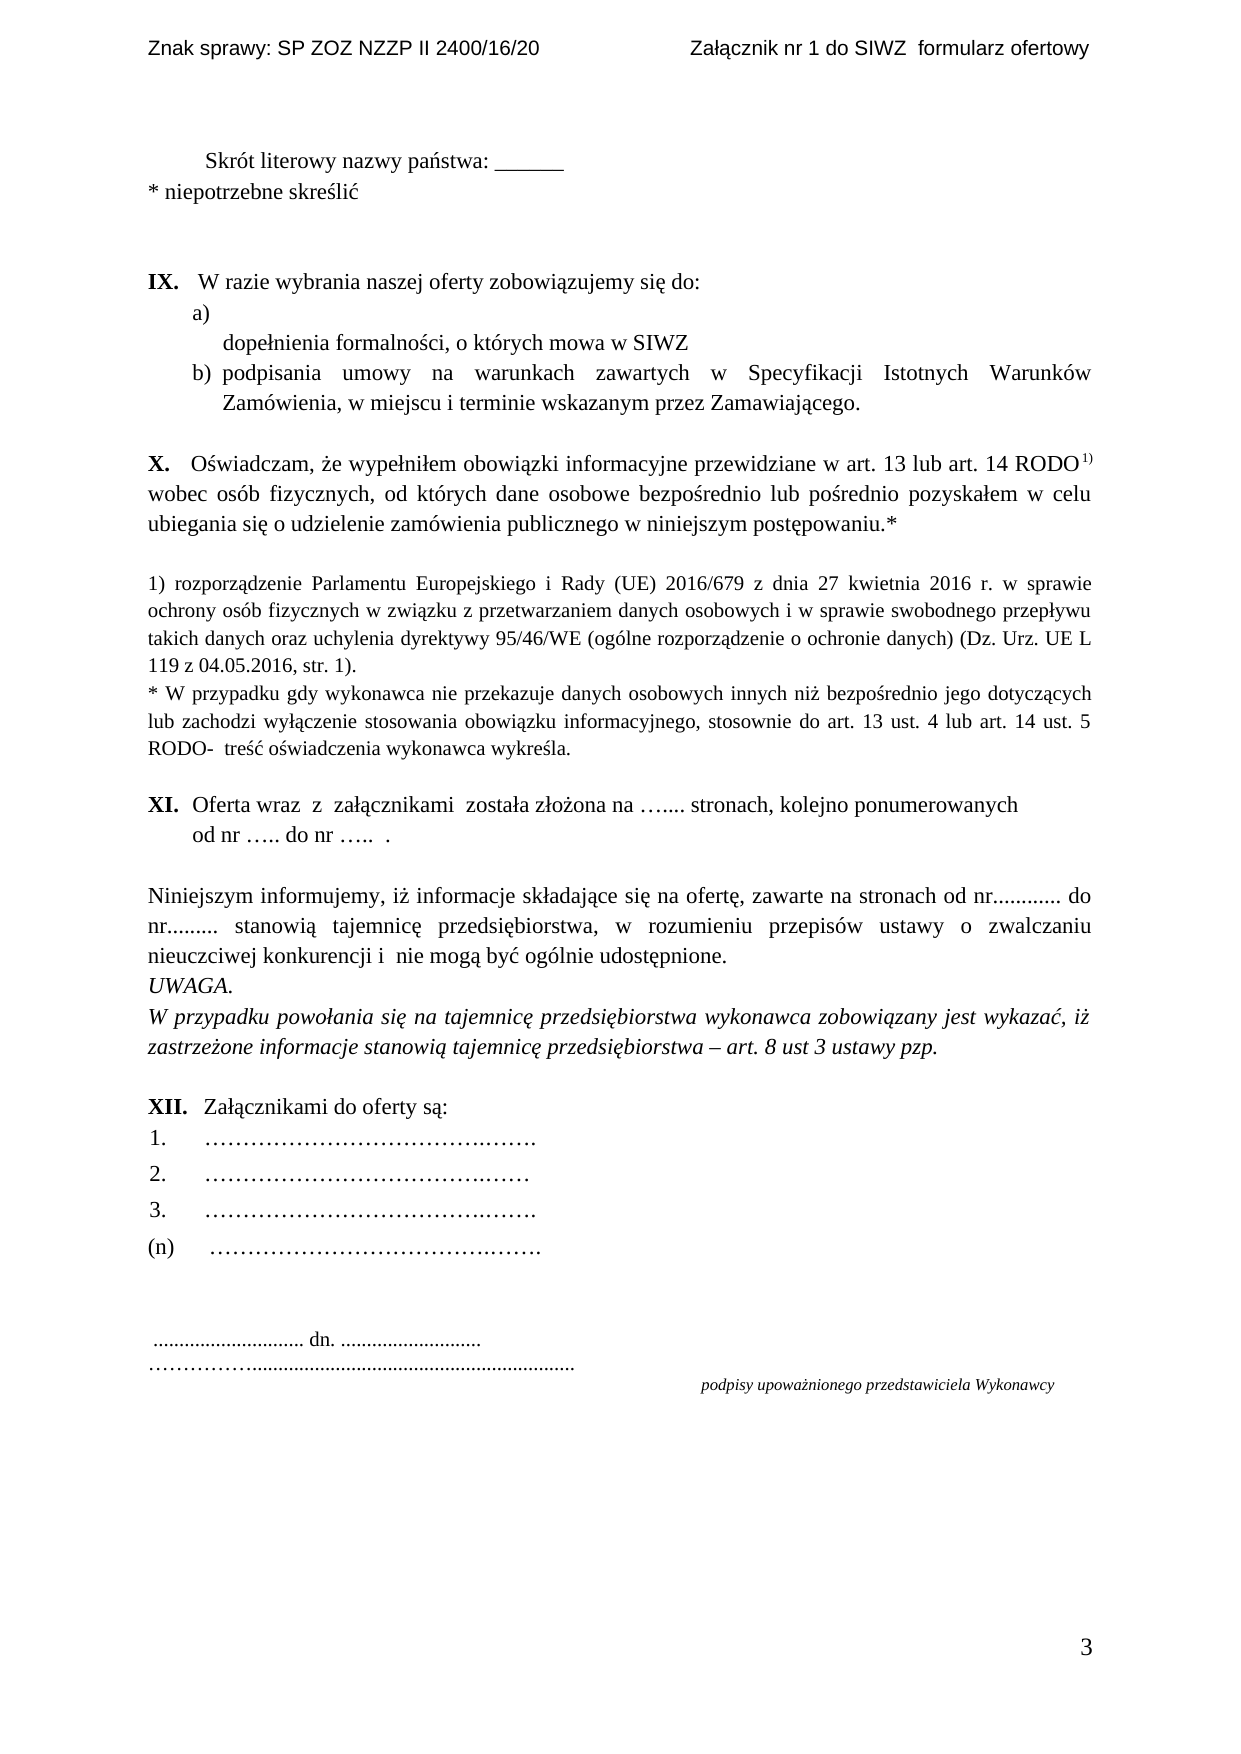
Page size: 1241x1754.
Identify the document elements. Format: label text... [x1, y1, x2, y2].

text (n) ……………………………….……. [148, 1233, 1093, 1259]
text ............................. dn. ........................... …………….............................................................. [148, 1327, 1093, 1375]
text podpisy upoważnionego przedstawiciela Wykonawcy [664, 1375, 1093, 1394]
subtitle od nr ….. do nr ….. . [148, 822, 1093, 848]
subtitle W przypadku powołania się na tajemnicę przedsiębiorstwa wykonawca zobowiązany jest wykazać, iż zastrzeżone informacje stanowią tajemnicę przedsiębiorstwa – art. 8 ust 3 ustawy pzp. [148, 1003, 1093, 1059]
subtitle Oferta wraz z załącznikami została złożona na ….... stronach, kolejno ponumerowanych [148, 791, 1093, 818]
subtitle * W przypadku gdy wykonawca nie przekazuje danych osobowych innych niż bezpośrednio jego dotyczących lub zachodzi wyłączenie stosowania obowiązku informacyjnego, stosownie do art. 13 ust. 4 lub art. 14 ust. 5 RODO- treść oświadczenia wykonawca wykreśla. [148, 681, 1093, 760]
subtitle Niniejszym informujemy, iż informacje składające się na ofertę, zawarte na stronach od nr............ do nr......... stanowią tajemnicę przedsiębiorstwa, w rozumieniu przepisów ustawy o zwalczaniu nieuczciwej konkurencji i nie mogą być ogólnie udostępnione. [148, 882, 1093, 969]
list podpisania umowy na warunkach zawartych w Specyfikacji Istotnych Warunków Zamówienia, w miejscu i terminie wskazanym przez Zamawiającego. [192, 359, 1093, 416]
text Skrót literowy nazwy państwa: ______ [148, 148, 1093, 174]
list ……………………………….……. [166, 1124, 1093, 1150]
subtitle W razie wybrania naszej oferty zobowiązujemy się do: [148, 268, 1093, 295]
list dopełnienia formalności, o których mowa w SIWZ [192, 299, 1093, 355]
subtitle UWAGA. [148, 973, 1093, 999]
subtitle Oświadczam, że wypełniłem obowiązki informacyjne przewidziane w art. 13 lub art. 14 RODO1) wobec osób fizycznych, od których dane osobowe bezpośrednio lub pośrednio pozyskałem w celu ubiegania się o udzielenie zamówienia publicznego w niniejszym postępowaniu.* [148, 450, 1093, 536]
subtitle Załącznikami do oferty są: [148, 1093, 1093, 1120]
text * niepotrzebne skreślić [148, 178, 1093, 204]
subtitle 1) rozporządzenie Parlamentu Europejskiego i Rady (UE) 2016/679 z dnia 27 kwietnia 2016 r. w sprawie ochrony osób fizycznych w związku z przetwarzaniem danych osobowych i w sprawie swobodnego przepływu takich danych oraz uchylenia dyrektywy 95/46/WE (ogólne rozporządzenie o ochronie danych) (Dz. Urz. UE L 119 z 04.05.2016, str. 1). [148, 571, 1093, 677]
list ……………………………….…… [166, 1160, 1093, 1186]
list ……………………………….……. [166, 1197, 1093, 1223]
